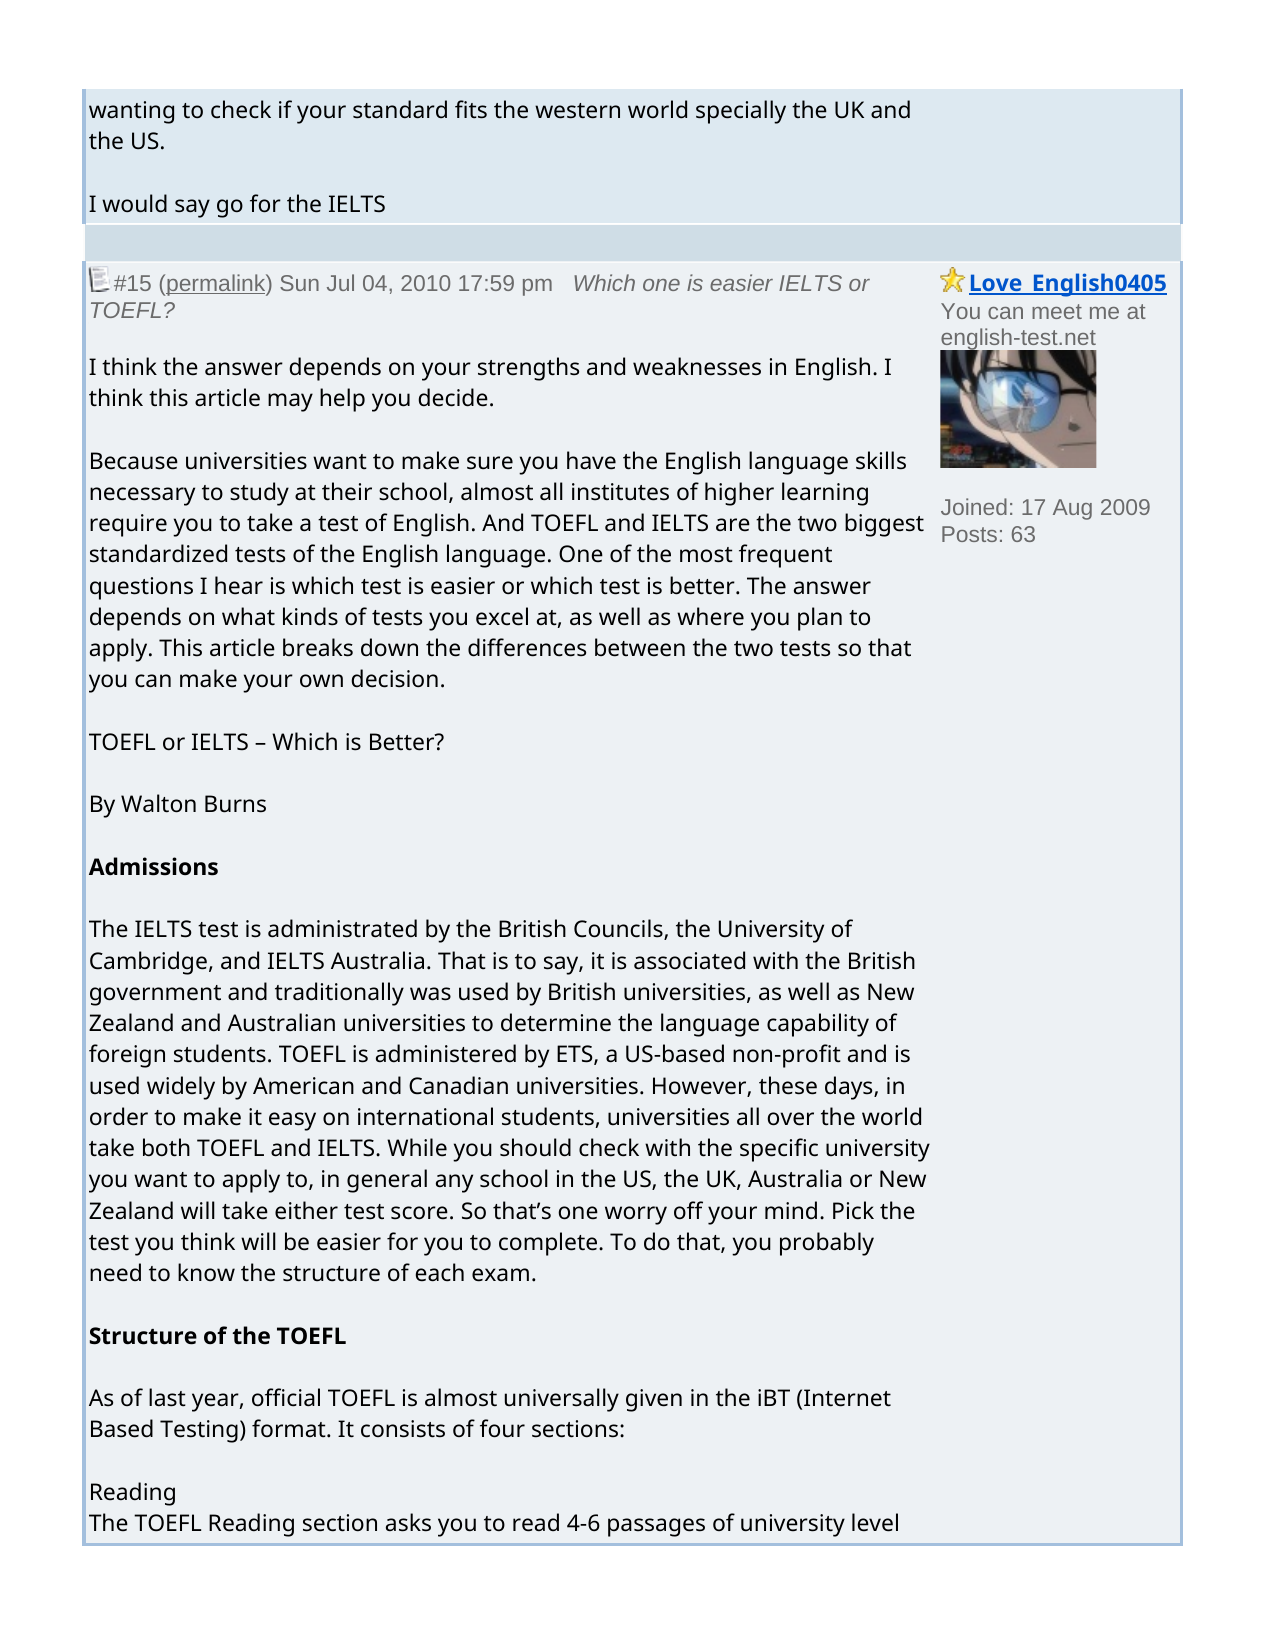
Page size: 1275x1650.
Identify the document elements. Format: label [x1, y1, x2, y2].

picture [940, 267, 969, 292]
table_cell [936, 89, 1180, 223]
table_cell [86, 263, 936, 1543]
picture [940, 350, 1097, 468]
table_cell [85, 224, 1181, 261]
table_cell [86, 89, 936, 223]
picture [88, 266, 114, 292]
table_cell [936, 263, 1180, 1543]
